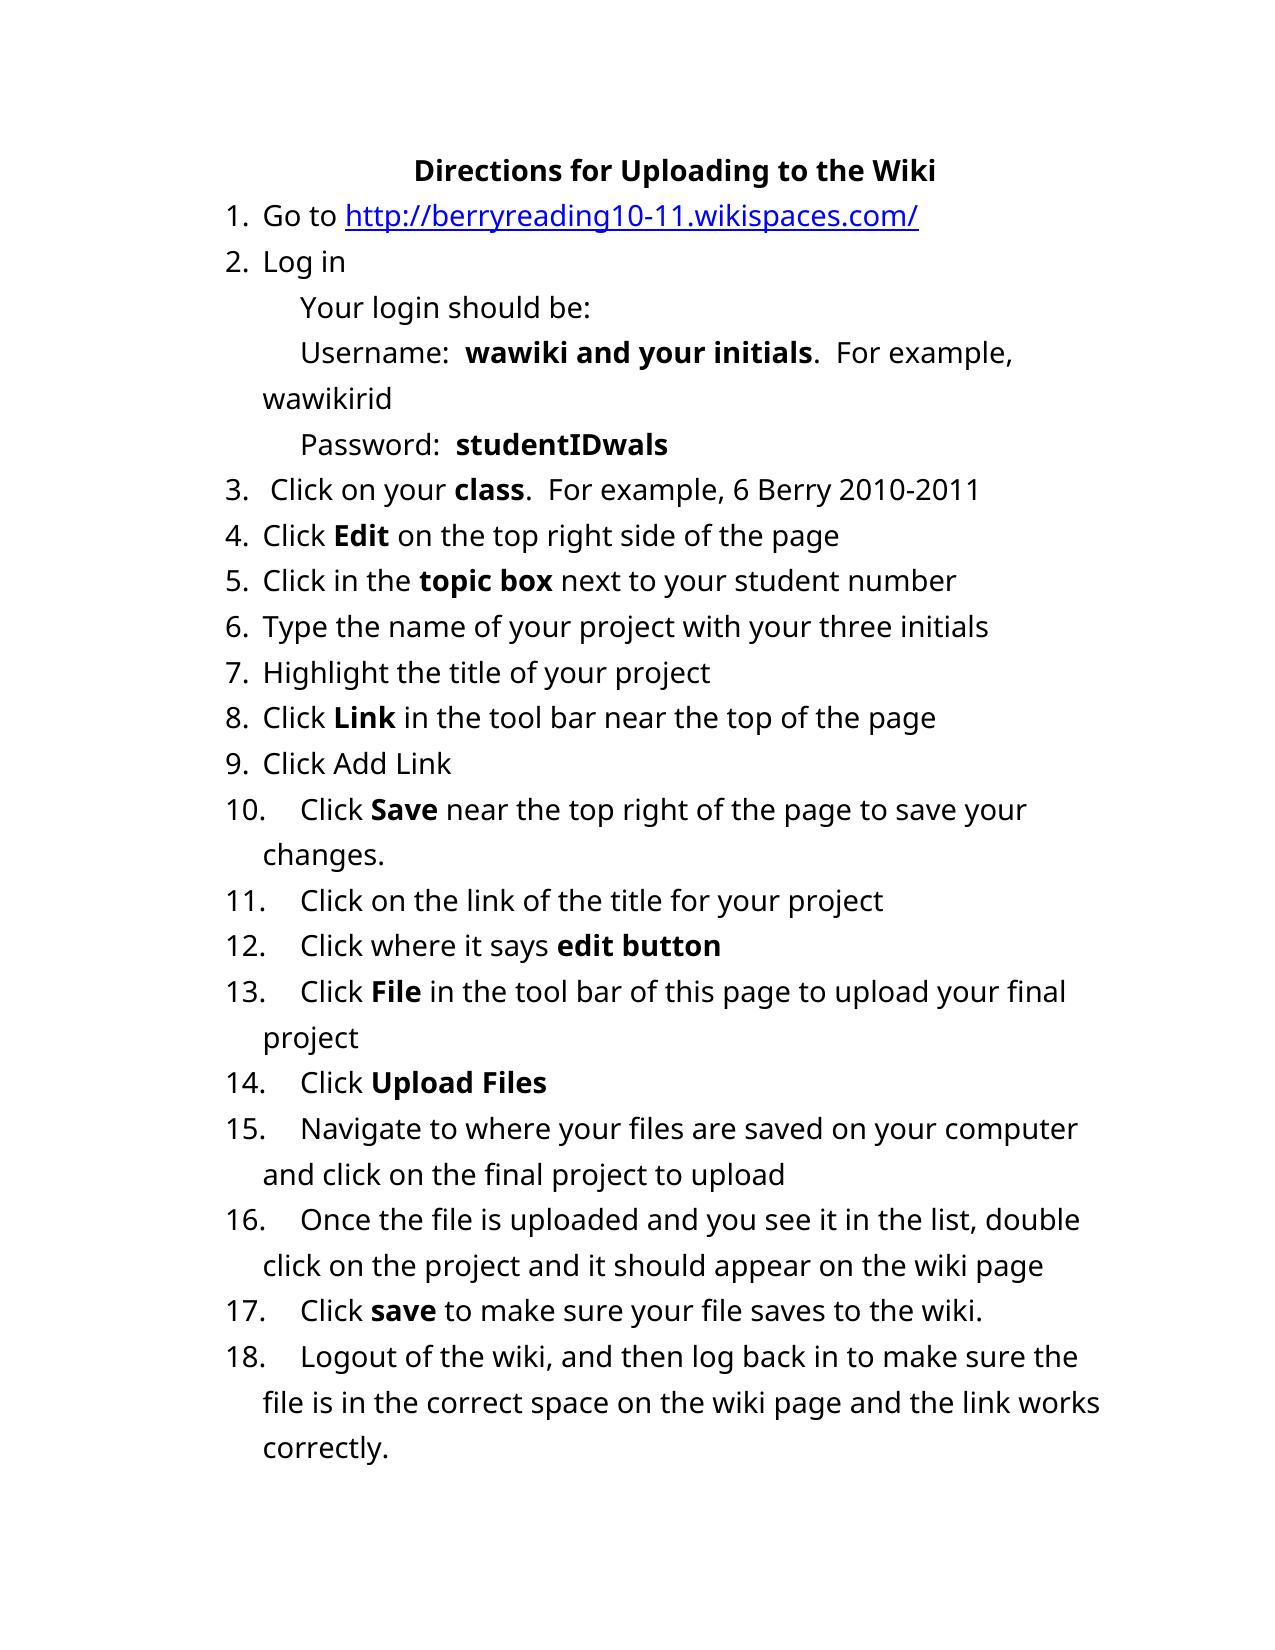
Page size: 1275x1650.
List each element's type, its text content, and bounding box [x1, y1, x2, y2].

list Username: wawiki and your initials. For example, wawikirid [262, 332, 1125, 418]
list Click in the topic box next to your student number [225, 561, 1125, 600]
list Click Upload Files [225, 1062, 1125, 1102]
list Click File in the tool bar of this page to upload your final project [225, 971, 1125, 1057]
list Click on the link of the title for your project [225, 880, 1125, 920]
list Click on your class. For example, 6 Berry 2010-2011 [225, 469, 1125, 509]
list Click Save near the top right of the page to save your changes. [225, 789, 1125, 874]
list Type the name of your project with your three initials [225, 606, 1125, 646]
list Click save to make sure your file saves to the wiki. [225, 1291, 1125, 1330]
list Click Edit on the top right side of the page [225, 515, 1125, 555]
list Click Link in the tool bar near the top of the page [225, 697, 1125, 737]
list Your login should be: [262, 287, 1125, 327]
list Click where it says edit button [225, 926, 1125, 965]
list Log in [225, 241, 1125, 281]
list Directions for Uploading to the Wiki [225, 150, 1125, 190]
list Password: studentIDwals [262, 424, 1125, 463]
list Once the file is uploaded and you see it in the list, double click on the project and it should appear on the wiki page [225, 1199, 1125, 1285]
list Click Add Link [225, 743, 1125, 783]
list Logout of the wiki, and then log back in to make sure the file is in the correct space on the wiki page and the link works correctly. [225, 1336, 1125, 1467]
list Go to [225, 196, 1125, 235]
list Highlight the title of your project [225, 652, 1125, 692]
list Navigate to where your files are saved on your computer and click on the final project to upload [225, 1108, 1125, 1193]
